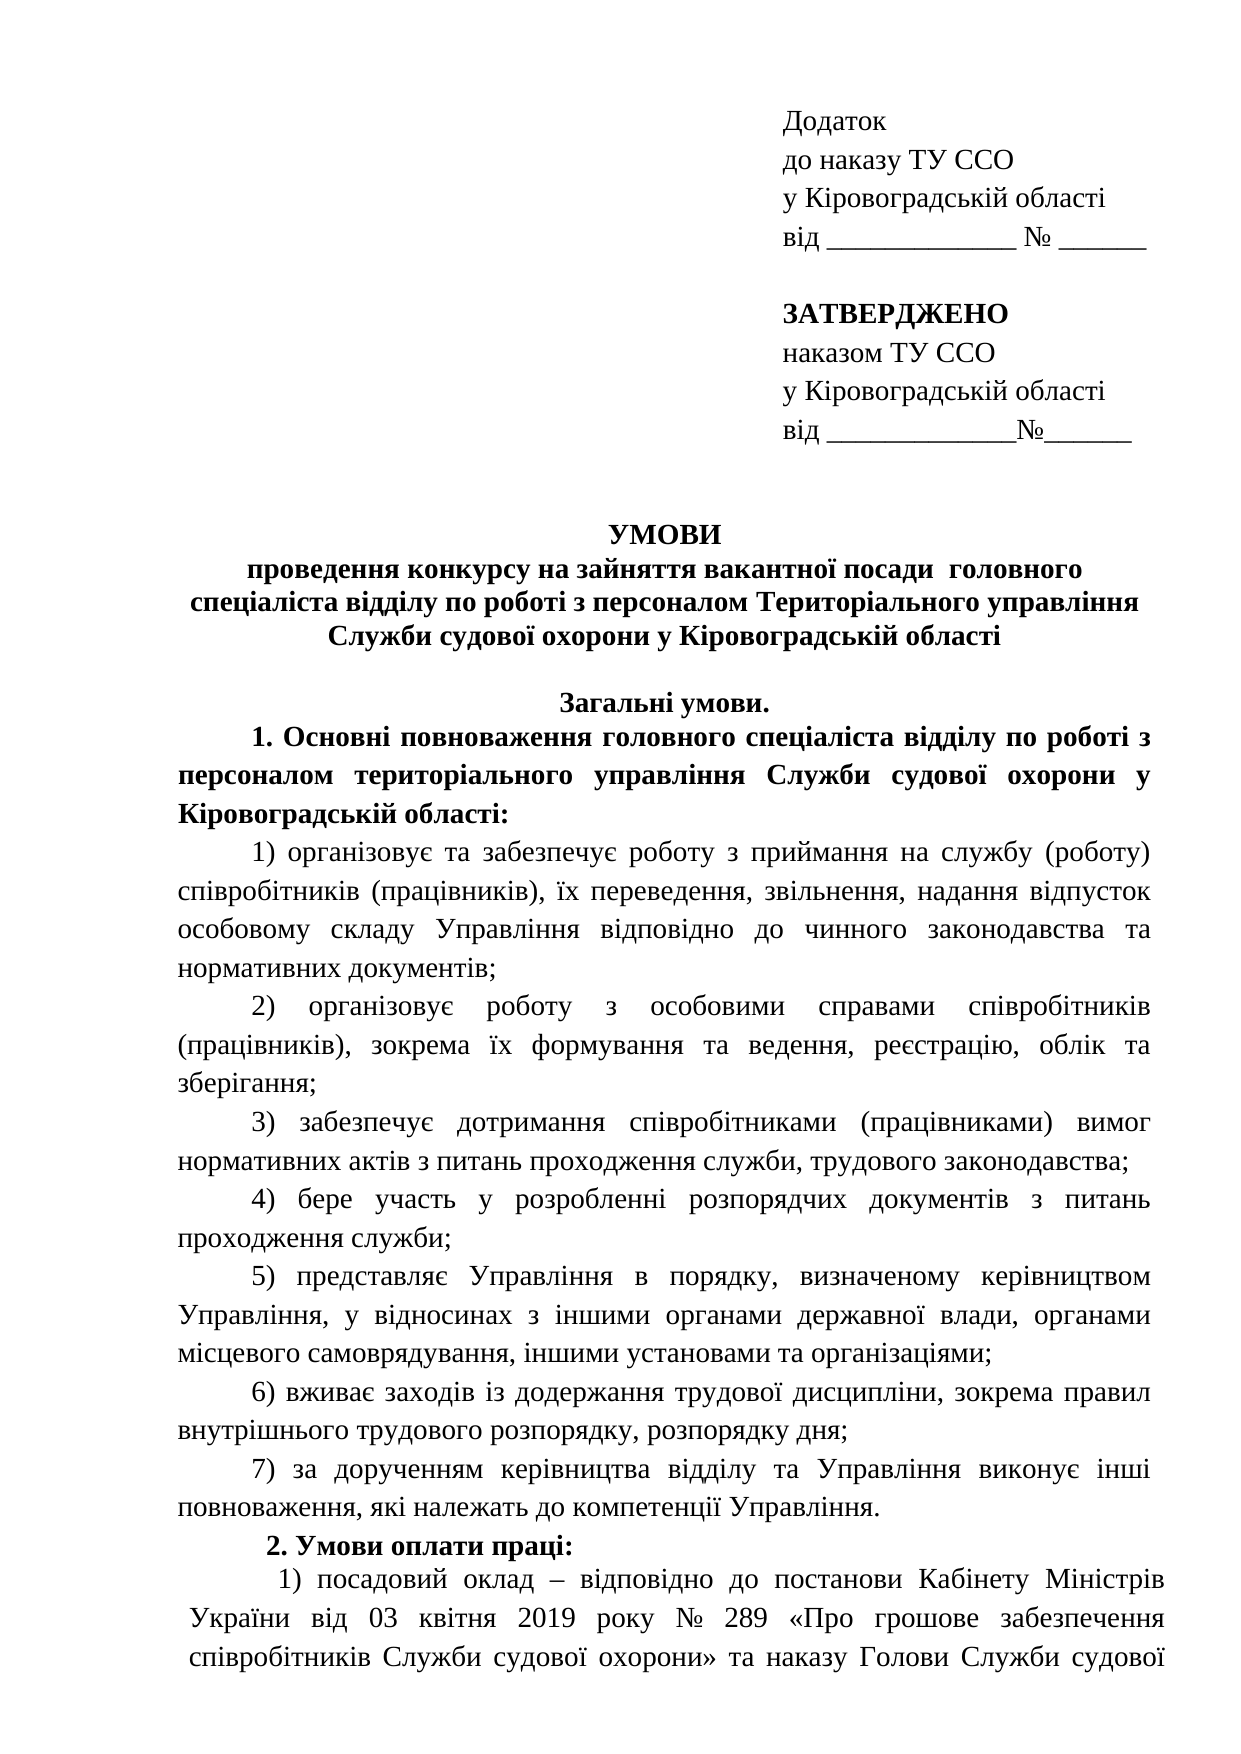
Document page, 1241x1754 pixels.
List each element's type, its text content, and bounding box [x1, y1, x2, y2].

text проведення конкурсу на зайняття вакантної посади головного спеціаліста відділу по роботі з персоналом Територіального управління Служби судової охорони у Кіровоградській області [177, 551, 1152, 652]
text від _____________№______ [783, 412, 1152, 445]
text ЗАТВЕРДЖЕНО [177, 296, 1152, 330]
text 4) бере участь у розробленні розпорядчих документів з питань проходження служби; [177, 1181, 1152, 1253]
text у Кіровоградській області [177, 373, 1152, 407]
text 2. Умови оплати праці: [177, 1528, 1152, 1562]
text УМОВИ [177, 517, 1152, 551]
text 7) за дорученням керівництва відділу та Управління виконує інші повноваження, які належать до компетенції Управління. [177, 1451, 1152, 1523]
text наказом ТУ ССО [177, 335, 1152, 368]
text від _____________ № ______ [783, 219, 1152, 253]
text Загальні умови. [177, 685, 1152, 719]
text у Кіровоградській області [783, 181, 1152, 214]
text 6) вживає заходів із додержання трудової дисципліни, зокрема правил внутрішнього трудового розпорядку, розпорядку дня; [177, 1374, 1152, 1446]
text 2) організовує роботу з особовими справами співробітників (працівників), зокрема їх формування та ведення, реєстрацію, облік та зберігання; [177, 988, 1152, 1099]
text до наказу ТУ ССО [783, 142, 1152, 176]
text 5) представляє Управління в порядку, визначеному керівництвом Управління, у відносинах з іншими органами державної влади, органами місцевого самоврядування, іншими установами та організаціями; [177, 1258, 1152, 1369]
text Додаток [783, 103, 1152, 137]
text 3) забезпечує дотримання співробітниками (працівниками) вимог нормативних актів з питань проходження служби, трудового законодавства; [177, 1104, 1152, 1176]
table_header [177, 1562, 1181, 1672]
text 1) організовує та забезпечує роботу з приймання на службу (роботу) співробітників (працівників), їх переведення, звільнення, надання відпусток особовому складу Управління відповідно до чинного законодавства та нормативних документів; [177, 834, 1152, 983]
text 1. Основні повноваження головного спеціаліста відділу по роботі з персоналом територіального управління Служби судової охорони у Кіровоградській області: [178, 719, 1152, 829]
